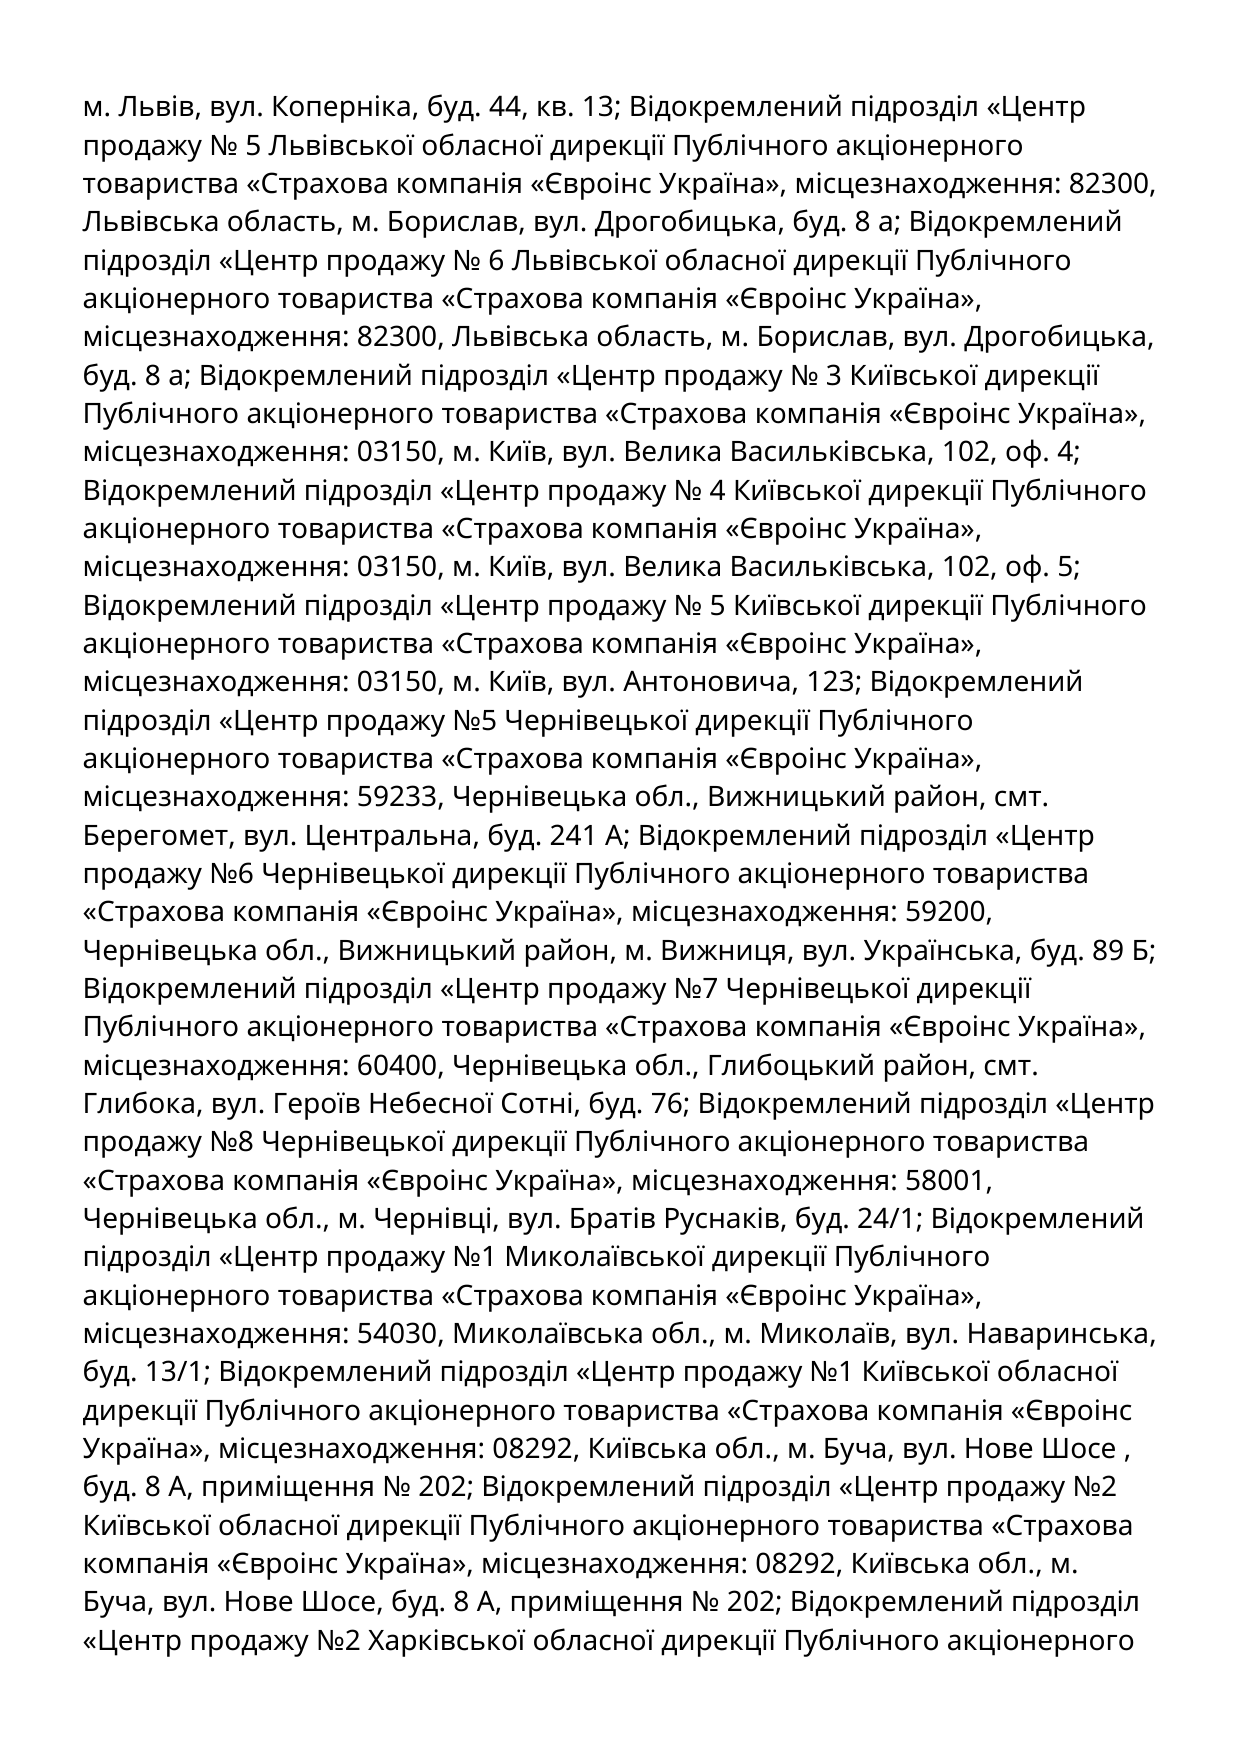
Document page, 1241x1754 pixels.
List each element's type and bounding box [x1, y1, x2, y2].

table_cell [59, 71, 1181, 1674]
